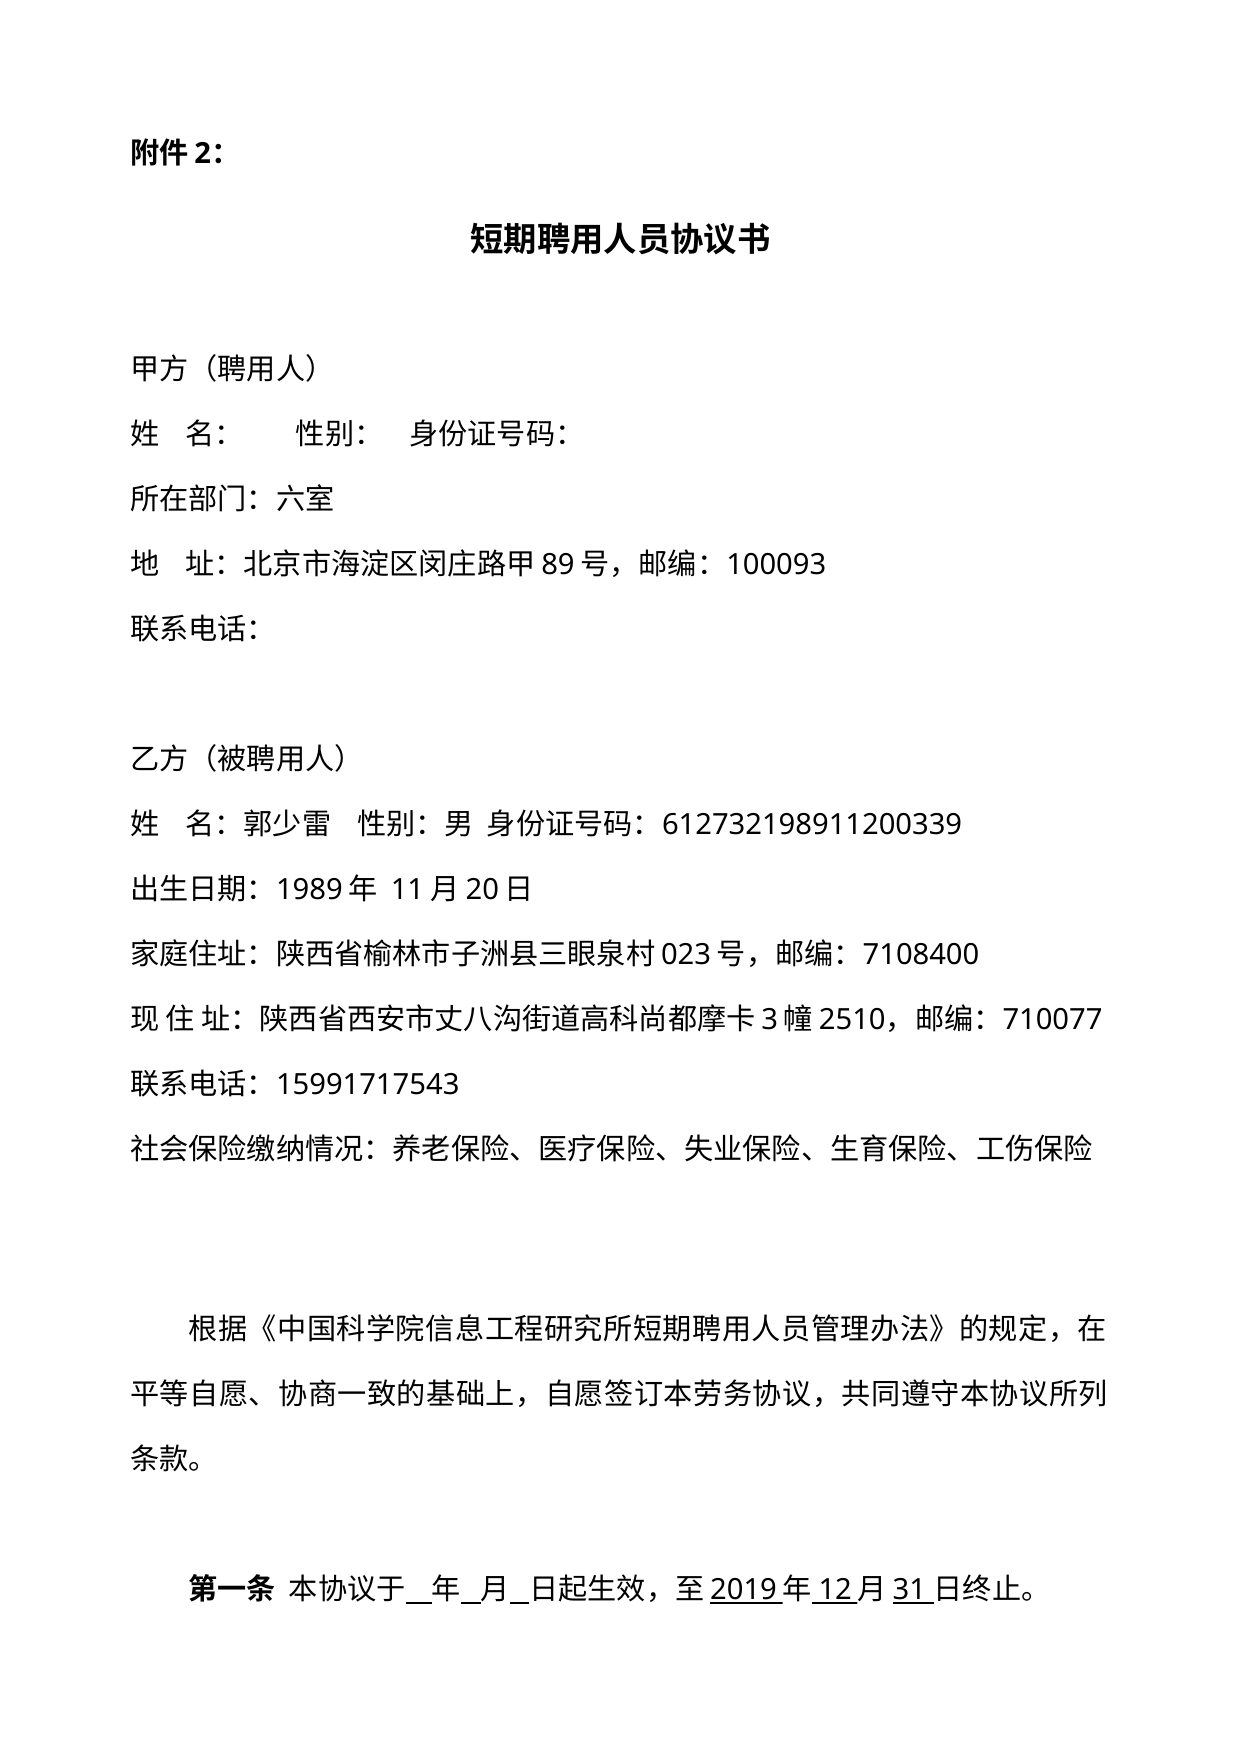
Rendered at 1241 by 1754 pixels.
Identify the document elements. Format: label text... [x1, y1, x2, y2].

text 社会保险缴纳情况：养老保险、医疗保险、失业保险、生育保险、工伤保险 [130, 1114, 1110, 1179]
text 乙方（被聘用人） [130, 724, 1110, 789]
text 联系电话： [130, 594, 1110, 659]
text 联系电话：15991717543 [130, 1049, 1110, 1114]
text 地 址：北京市海淀区闵庄路甲89号，邮编：100093 [130, 529, 1110, 594]
text 根据《中国科学院信息工程研究所短期聘用人员管理办法》的规定，在平等自愿、协商一致的基础上，自愿签订本劳务协议，共同遵守本协议所列条款。 [130, 1294, 1110, 1489]
text 第一条 本协议于 年 月 日起生效，至2019年 12月31 日终止。 [130, 1554, 1110, 1619]
text 姓 名：郭少雷 性别：男 身份证号码：612732198911200339 [130, 789, 1110, 854]
text 姓 名： 性别： 身份证号码： [130, 399, 1110, 464]
text 短期聘用人员协议书 [130, 204, 1110, 269]
text 附件2： [130, 129, 1110, 172]
text 甲方（聘用人） [130, 334, 1110, 399]
text 家庭住址：陕西省榆林市子洲县三眼泉村023号，邮编：7108400 [130, 919, 1110, 984]
text 所在部门：六室 [130, 464, 1110, 529]
text 出生日期：1989年 11月 20日 [130, 854, 1110, 919]
text 现 住 址：陕西省西安市丈八沟街道高科尚都摩卡3幢2510，邮编：710077 [130, 984, 1110, 1049]
